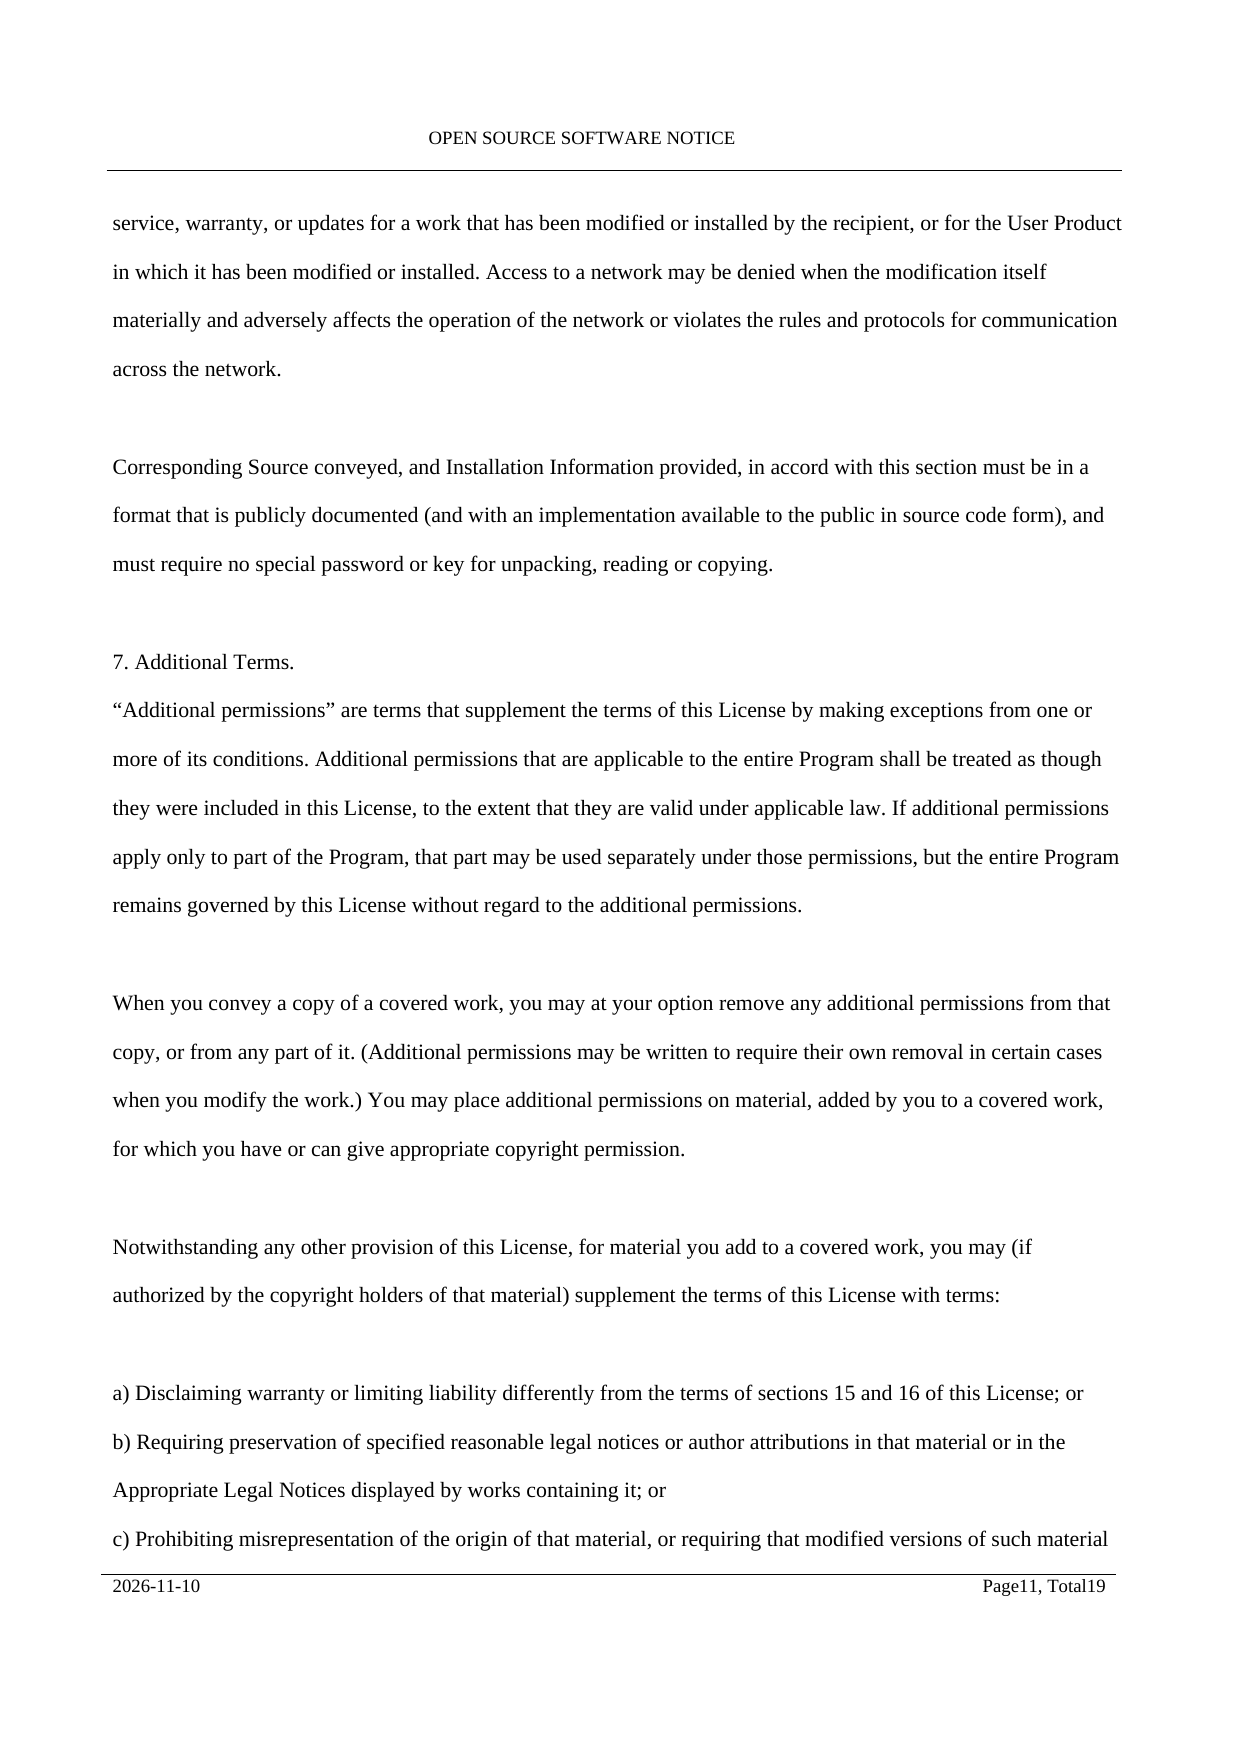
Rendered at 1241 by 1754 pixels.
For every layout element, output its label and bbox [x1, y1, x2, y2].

text [112, 206, 1128, 1555]
